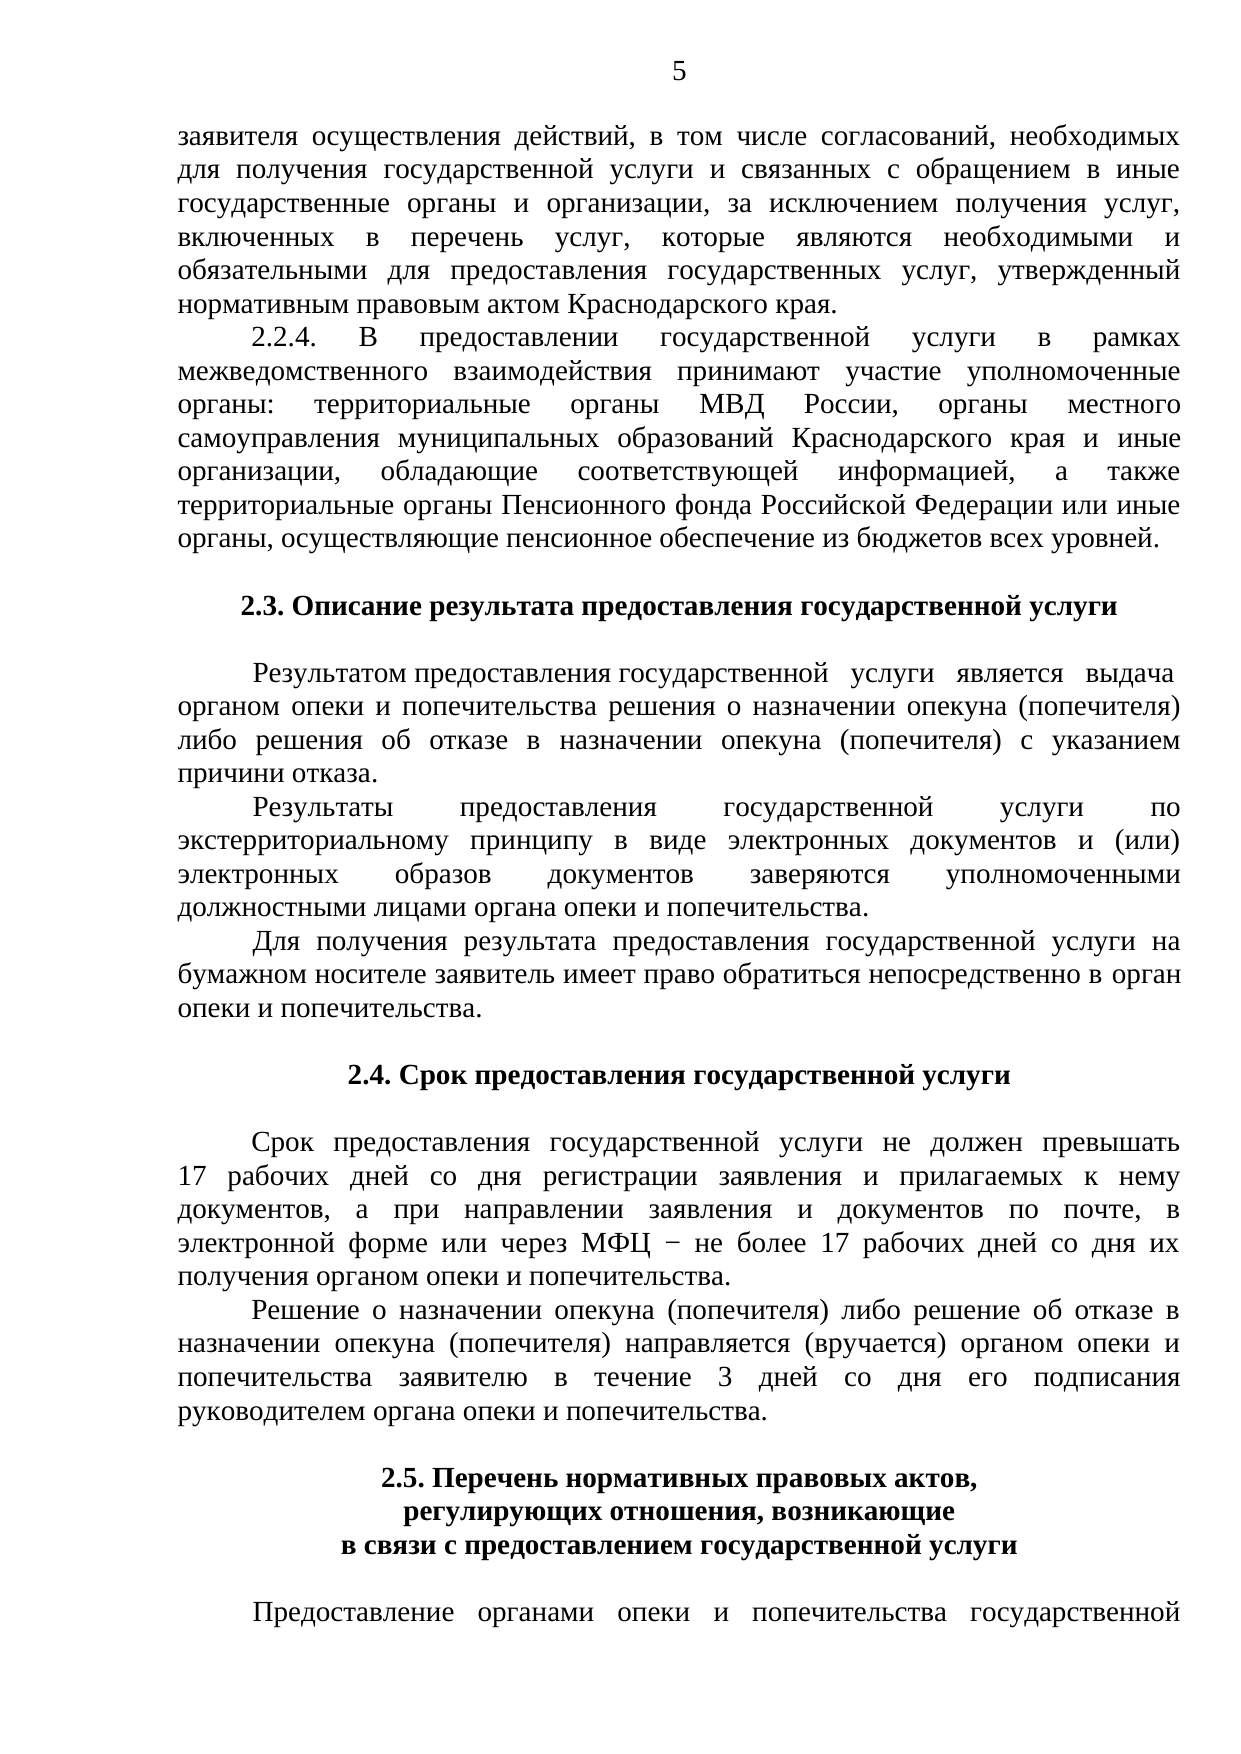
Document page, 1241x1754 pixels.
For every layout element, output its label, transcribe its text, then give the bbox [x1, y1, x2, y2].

text 2.5. Перечень нормативных правовых актов, [177, 1460, 1181, 1493]
text Для получения результата предоставления государственной услуги на бумажном носителе заявитель имеет право обратиться непосредственно в орган опеки и попечительства. [177, 923, 1181, 1024]
text Решение о назначении опекуна (попечителя) либо решение об отказе в назначении опекуна (попечителя) направляется (вручается) органом опеки и попечительства заявителю в течение 3 дней со дня его подписания руководителем органа опеки и попечительства. [177, 1292, 1181, 1426]
text органом опеки и попечительства решения о назначении опекуна (попечителя) либо решения об отказе в назначении опекуна (попечителя) с указанием причини отказа. [177, 688, 1181, 789]
text 2.4. Срок предоставления государственной услуги [177, 1057, 1181, 1091]
text регулирующих отношения, возникающие [177, 1493, 1181, 1527]
text 2.2.4. В предоставлении государственной услуги в рамках межведомственного взаимодействия принимают участие уполномоченные органы: территориальные органы МВД России, органы местного самоуправления муниципальных образований Краснодарского края и иные организации, обладающие соответствующей информацией, а также территориальные органы Пенсионного фонда Российской Федерации или иные органы, осуществляющие пенсионное обеспечение из бюджетов всех уровней. [177, 319, 1181, 554]
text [177, 1594, 1181, 1627]
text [177, 118, 1181, 319]
text Результаты предоставления государственной услуги по экстерриториальному принципу в виде электронных документов и (или) электронных образов документов заверяются уполномоченными должностными лицами органа опеки и попечительства. [177, 789, 1181, 923]
text в связи с предоставлением государственной услуги [177, 1527, 1181, 1560]
text Результатом предоставления государственной услуги является выдача [177, 655, 1181, 688]
text 2.3. Описание результата предоставления государственной услуги [177, 588, 1181, 621]
text Срок предоставления государственной услуги не должен превышать 17 рабочих дней со дня регистрации заявления и прилагаемых к нему документов, а при направлении заявления и документов по почте, в электронной форме или через МФЦ − не более 17 рабочих дней со дня их получения органом опеки и попечительства. [177, 1124, 1181, 1292]
